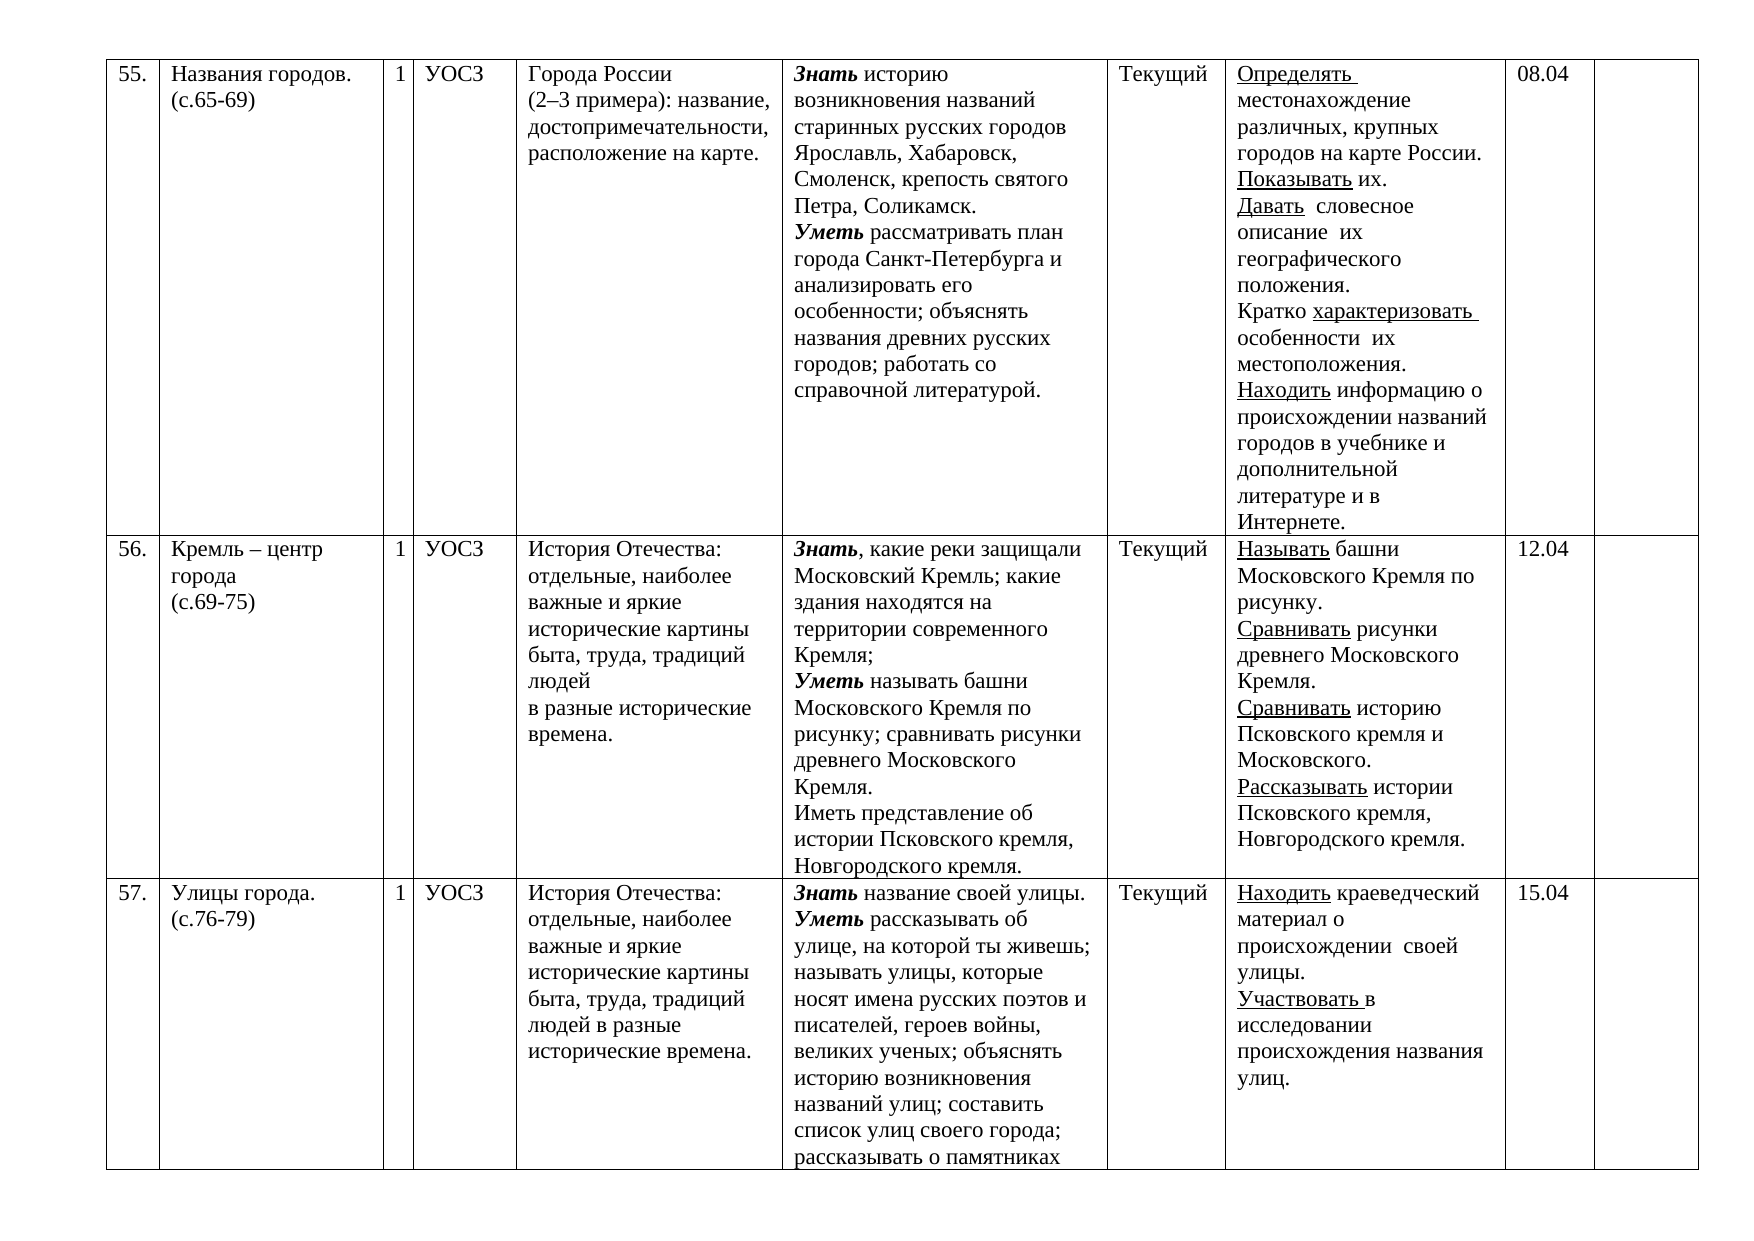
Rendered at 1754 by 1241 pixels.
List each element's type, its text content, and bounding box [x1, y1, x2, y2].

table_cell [160, 879, 383, 1169]
table_cell [1595, 879, 1698, 1169]
table_cell Знать, какие реки защищали Московский Кремль; какие здания находятся на территории современного Кремля; Уметь называть башни Московского Кремля по рисунку; сравнивать рисунки древнего Московского Кремля. Иметь представление об истории Псковского кремля, Новгородского кремля. [783, 536, 1107, 878]
table_cell 1 [384, 536, 413, 878]
table_cell 1 [384, 60, 413, 534]
table_cell Текущий [1108, 60, 1225, 534]
table_cell Знать историю возникновения названий старинных русских городов Ярославль, Хабаровск, Смоленск, крепость святого Петра, Соликамск. Уметь рассматривать план города Санкт-Петербурга и анализировать его особенности; объяснять названия древних русских городов; работать со справочной литературой. [783, 60, 1107, 534]
table_cell Называть башни Московского Кремля по рисунку. Сравнивать рисунки древнего Московского Кремля. Сравнивать историю Псковского кремля и Московского. Рассказывать истории Псковского кремля, Новгородского кремля. [1226, 536, 1505, 878]
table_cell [783, 879, 1107, 1169]
table_cell УОСЗ [414, 60, 516, 534]
table_cell [1595, 536, 1698, 878]
table_cell Текущий [1108, 879, 1225, 1169]
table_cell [517, 60, 782, 534]
table_cell УОСЗ [414, 879, 516, 1169]
table_cell 15.04 [1506, 879, 1594, 1169]
table_cell История Отечества: отдельные, наиболее важные и яркие исторические картины быта, труда, традиций людей в разные исторические времена. [517, 536, 782, 878]
table_cell 57. [107, 879, 159, 1169]
table_cell 08.04 [1506, 60, 1594, 534]
table_cell Текущий [1108, 536, 1225, 878]
table_cell 12.04 [1506, 536, 1594, 878]
table_cell Определять местонахождение различных, крупных городов на карте России. Показывать их. Давать словесное описание их географического положения. Кратко характеризовать особенности их местоположения. Находить информацию о происхождении названий городов в учебнике и дополнительной литературе и в Интернете. [1226, 60, 1505, 534]
table_cell Кремль – центр города (с.69-75) [160, 536, 383, 878]
table_cell 55. [107, 60, 159, 534]
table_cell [1226, 879, 1505, 1169]
table_cell Названия городов. (с.65-69) [160, 60, 383, 534]
table_cell 1 [384, 879, 413, 1169]
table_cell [517, 879, 782, 1169]
table_cell УОСЗ [414, 536, 516, 878]
table_cell 56. [107, 536, 159, 878]
table_cell [1595, 60, 1698, 534]
